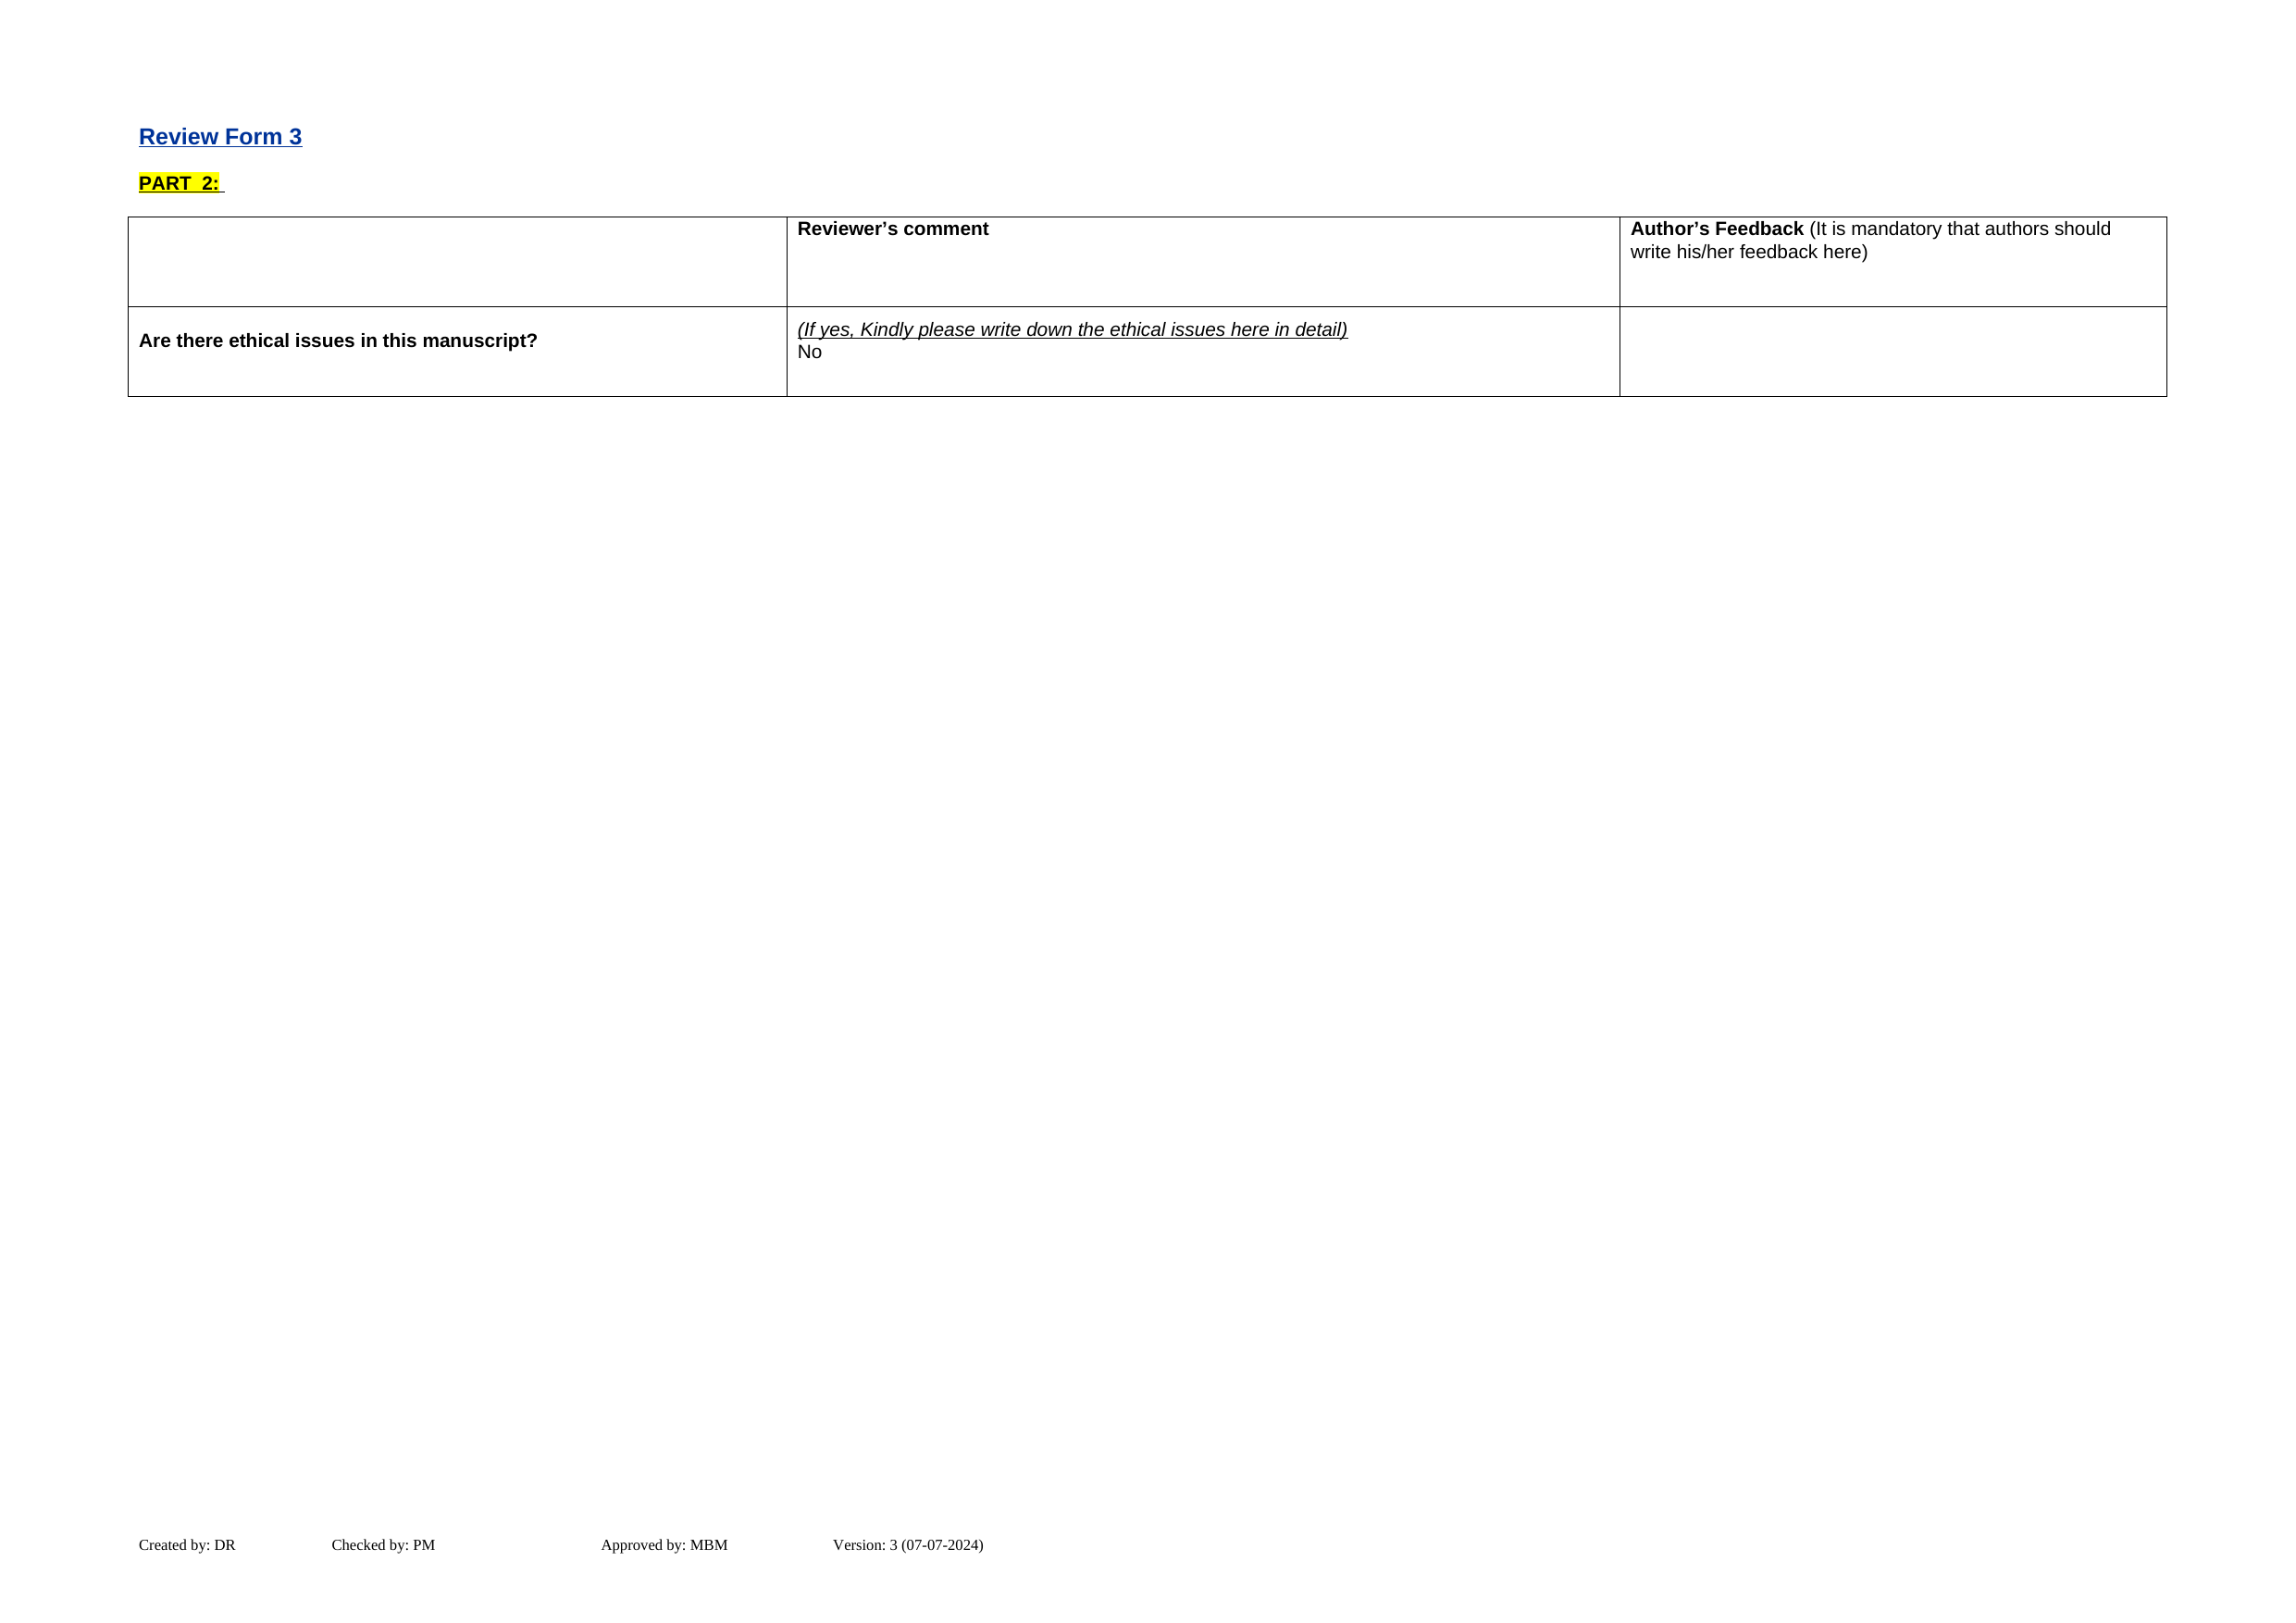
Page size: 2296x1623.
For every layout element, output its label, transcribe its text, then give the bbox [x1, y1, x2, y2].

table_cell Are there ethical issues in this manuscript? [129, 307, 787, 396]
table_header PART 2: [129, 172, 2167, 216]
table_cell (If yes, Kindly please write down the ethical issues here in detail) No [788, 307, 1620, 396]
table_cell Author’s Feedback (It is mandatory that authors should write his/her feedback here) [1620, 217, 2166, 306]
table_cell Reviewer’s comment [788, 217, 1620, 306]
table_cell [1620, 307, 2166, 396]
table_cell [129, 217, 787, 306]
